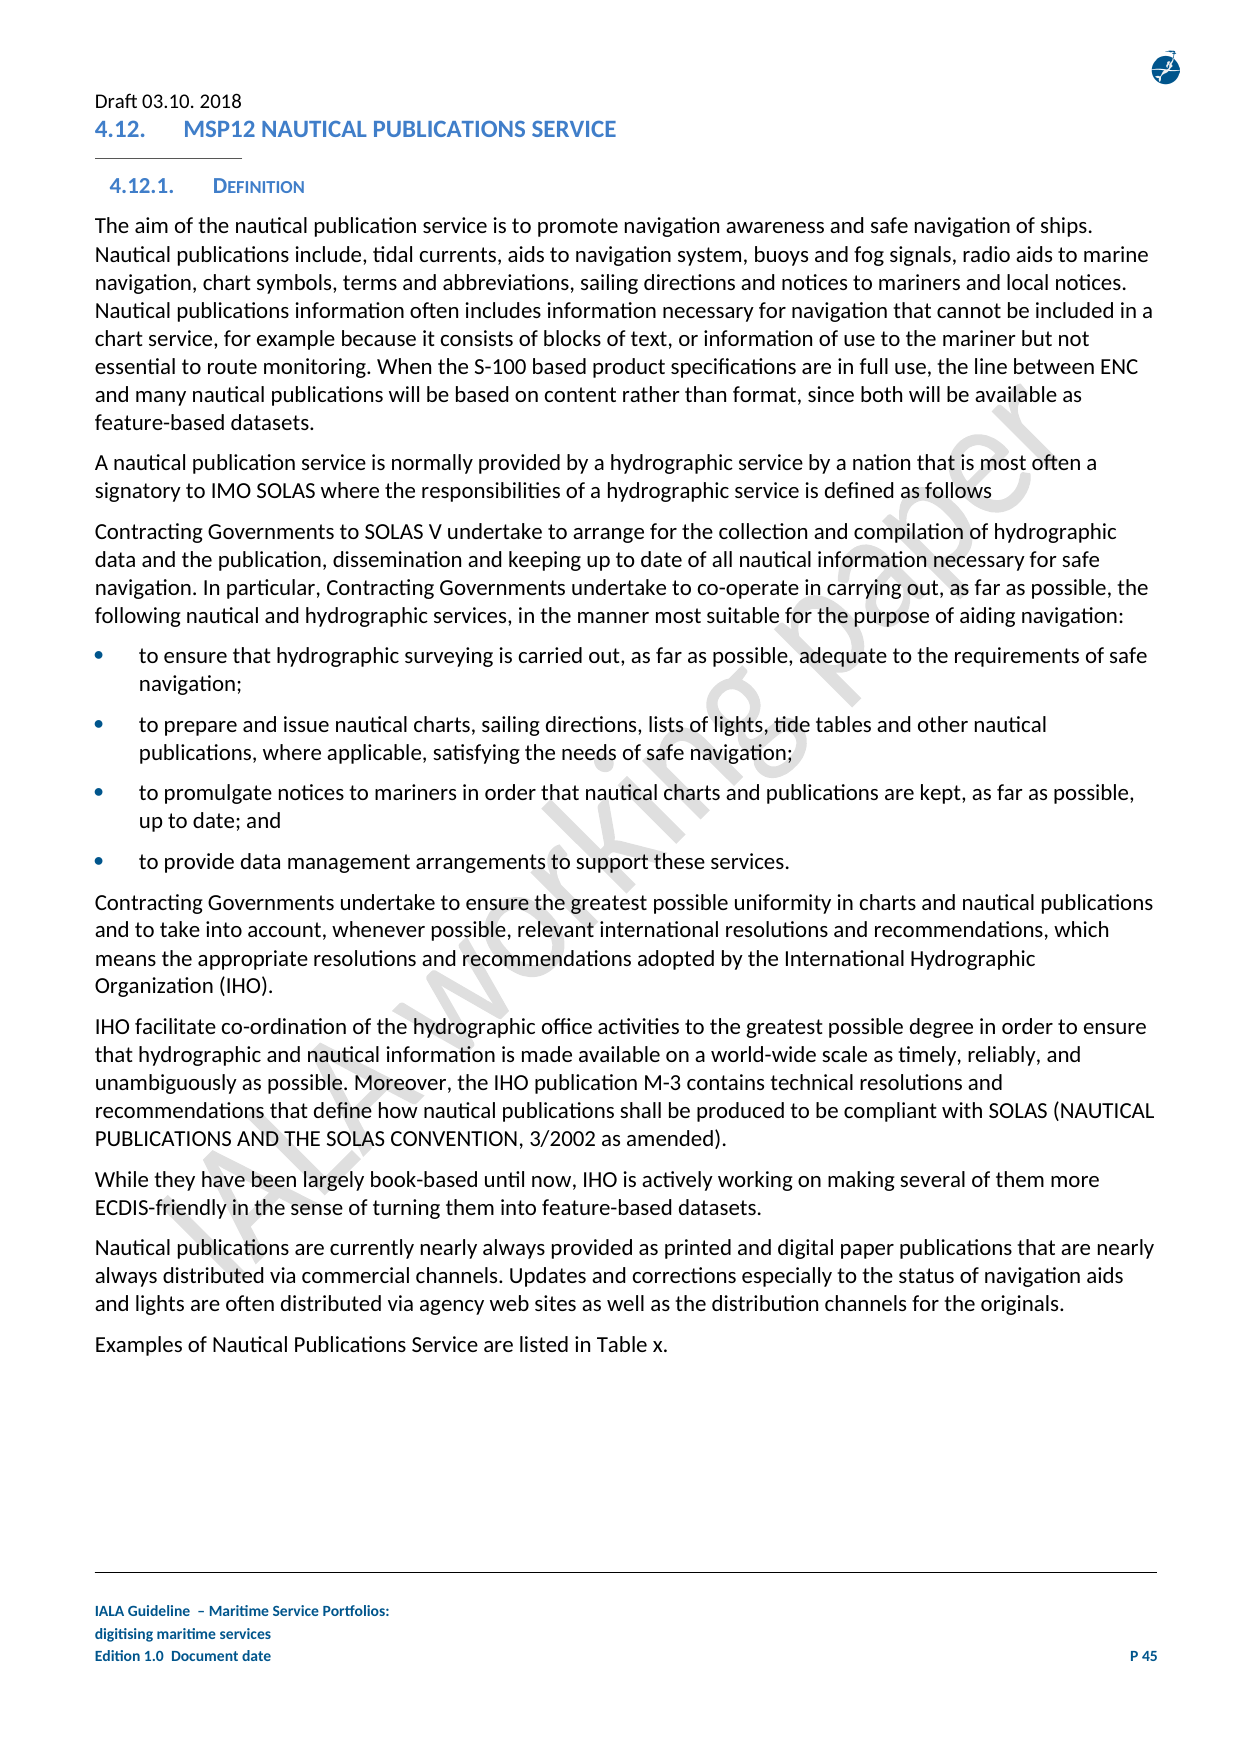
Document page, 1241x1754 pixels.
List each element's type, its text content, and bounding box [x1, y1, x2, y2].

text Contracting Governments undertake to ensure the greatest possible uniformity in charts and nautical publications and to take into account, whenever possible, relevant international resolutions and recommendations, which means the appropriate resolutions and recommendations adopted by the International Hydrographic Organization (IHO). [94, 888, 1157, 1000]
text The aim of the nautical publication service is to promote navigation awareness and safe navigation of ships. Nautical publications include, tidal currents, aids to navigation system, buoys and fog signals, radio aids to marine navigation, chart symbols, terms and abbreviations, sailing directions and notices to mariners and local notices. Nautical publications information often includes information necessary for navigation that cannot be included in a chart service, for example because it consists of blocks of text, or information of use to the mariner but not essential to route monitoring. When the S-100 based product specifications are in full use, the line between ENC and many nautical publications will be based on content rather than format, since both will be available as feature-based datasets. [94, 212, 1157, 436]
text Examples of Nautical Publications Service are listed in Table x. [94, 1330, 1157, 1358]
text While they have been largely book-based until now, IHO is actively working on making several of them more ECDIS-friendly in the sense of turning them into feature-based datasets. [94, 1165, 1157, 1221]
text to provide data management arrangements to support these services. [94, 847, 1157, 875]
text Contracting Governments to SOLAS V undertake to arrange for the collection and compilation of hydrographic data and the publication, dissemination and keeping up to date of all nautical information necessary for safe navigation. In particular, Contracting Governments undertake to co-operate in carrying out, as far as possible, the following nautical and hydrographic services, in the manner most suitable for the purpose of aiding navigation: [94, 517, 1157, 629]
text Nautical publications are currently nearly always provided as printed and digital paper publications that are nearly always distributed via commercial channels. Updates and corrections especially to the status of navigation aids and lights are often distributed via agency web sites as well as the distribution channels for the originals. [94, 1233, 1157, 1317]
subtitle MSP12 Nautical publications service [94, 113, 1157, 144]
text A nautical publication service is normally provided by a hydrographic service by a nation that is most often a signatory to IMO SOLAS where the responsibilities of a hydrographic service is defined as follows [94, 448, 1157, 504]
text to ensure that hydrographic surveying is carried out, as far as possible, adequate to the requirements of safe navigation; [94, 641, 1157, 697]
subtitle Definition [109, 171, 1157, 199]
text to promulgate notices to mariners in order that nautical charts and publications are kept, as far as possible, up to date; and [94, 778, 1157, 834]
text to prepare and issue nautical charts, sailing directions, lists of lights, tide tables and other nautical publications, where applicable, satisfying the needs of safe navigation; [94, 710, 1157, 766]
text IHO facilitate co-ordination of the hydrographic office activities to the greatest possible degree in order to ensure that hydrographic and nautical information is made available on a world-wide scale as timely, reliably, and unambiguously as possible. Moreover, the IHO publication M-3 contains technical resolutions and recommendations that define how nautical publications shall be produced to be compliant with SOLAS (NAUTICAL PUBLICATIONS AND THE SOLAS CONVENTION, 3/2002 as amended). [94, 1012, 1157, 1152]
picture [1120, 0, 1239, 119]
